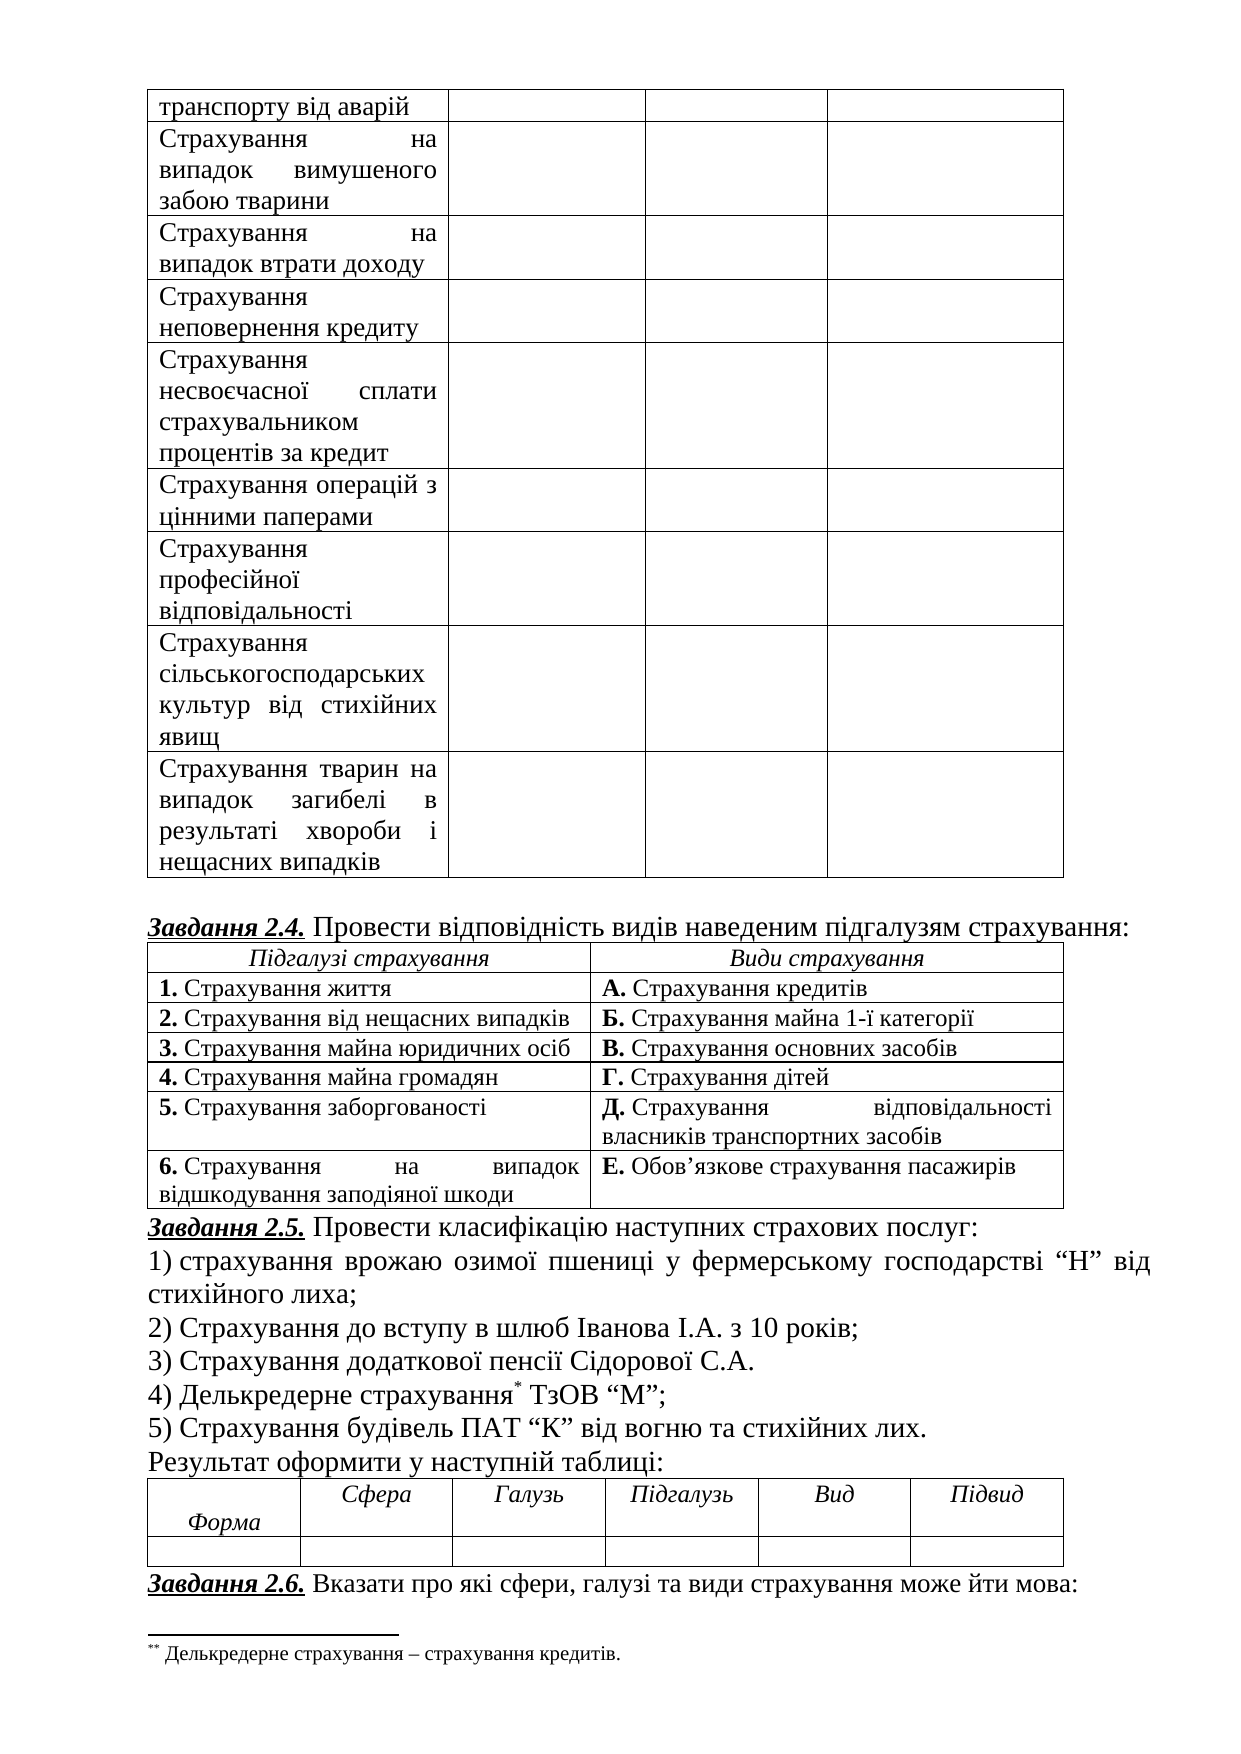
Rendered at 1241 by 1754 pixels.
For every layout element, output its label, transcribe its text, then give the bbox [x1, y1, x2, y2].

table_cell В. Страхування основних засобів [591, 1033, 1063, 1061]
table_cell [646, 280, 827, 342]
table_cell Страхування тварин на випадок загибелі в результаті хвороби і нещасних випадків [148, 752, 448, 877]
table_cell Страхування сільськогосподарських культур від стихійних явищ [148, 626, 448, 751]
text 2) Страхування до вступу в шлюб Іванова І.А. з 10 років; [148, 1310, 1152, 1343]
table_cell [646, 343, 827, 467]
table_cell [453, 1537, 605, 1566]
table_cell [828, 343, 1063, 467]
table_cell [449, 280, 645, 342]
table_cell [449, 343, 645, 467]
table_cell [449, 532, 645, 625]
table_cell [148, 1537, 300, 1566]
table_cell Страхування операцій з цінними паперами [148, 469, 448, 531]
table_cell Е. Обов’язкове страхування пасажирів [591, 1151, 1063, 1208]
table_cell 4. Страхування майна громадян [148, 1063, 590, 1091]
table_cell А. Страхування кредитів [591, 973, 1063, 1002]
text Завдання 2.5. Провести класифікацію наступних страхових послуг: [148, 1209, 1152, 1243]
table_cell [646, 469, 827, 531]
table_cell Страхування неповернення кредиту [148, 280, 448, 342]
table_cell [449, 752, 645, 877]
table_header Форма [148, 1479, 300, 1536]
table_cell [828, 752, 1063, 877]
text Завдання 2.6. Вказати про які сфери, галузі та види страхування може йти мова: [148, 1567, 1152, 1598]
table_cell Д. Страхування відповідальності власників транспортних засобів [591, 1092, 1063, 1150]
table_cell Г. Страхування дітей [591, 1063, 1063, 1091]
table_cell [449, 626, 645, 751]
table_cell [646, 122, 827, 215]
table_cell [646, 90, 827, 121]
table_cell [646, 532, 827, 625]
table_header Підвид [911, 1479, 1063, 1536]
text 3) Страхування додаткової пенсії Сідорової С.А. [148, 1343, 1152, 1377]
table_cell [449, 122, 645, 215]
text Результат оформити у наступній таблиці: [148, 1444, 1152, 1478]
table_cell [449, 469, 645, 531]
table_cell [828, 216, 1063, 278]
table_cell Страхування на випадок вимушеного забою тварини [148, 122, 448, 215]
table_cell [449, 90, 645, 121]
text 4) Делькредерне страхування* ТзОВ “М”; [148, 1377, 1152, 1411]
table_cell [828, 280, 1063, 342]
text Завдання 2.4. Провести відповідність видів наведеним підгалузям страхування: [148, 909, 1152, 942]
table_cell Страхування професійної відповідальності [148, 532, 448, 625]
table_cell [606, 1537, 758, 1566]
table_cell [828, 532, 1063, 625]
table_cell 2. Страхування від нещасних випадків [148, 1003, 590, 1032]
table_cell 1. Страхування життя [148, 973, 590, 1002]
text 1) страхування врожаю озимої пшениці у фермерському господарстві “Н” від стихійного лиха; [148, 1243, 1152, 1310]
table_cell [449, 216, 645, 278]
table_cell [646, 626, 827, 751]
table_header Галузь [453, 1479, 605, 1536]
table_cell [828, 122, 1063, 215]
table_cell [828, 90, 1063, 121]
table_cell Страхування на випадок втрати доходу [148, 216, 448, 278]
table_cell 6. Страхування на випадок відшкодування заподіяної шкоди [148, 1151, 590, 1208]
table_header Підгалузі страхування [148, 943, 590, 972]
table_cell [759, 1537, 910, 1566]
table_cell 3. Страхування майна юридичних осіб [148, 1033, 590, 1061]
table_cell [911, 1537, 1063, 1566]
table_cell [828, 469, 1063, 531]
table_cell Страхування несвоєчасної сплати страхувальником процентів за кредит [148, 343, 448, 467]
table_header Види страхування [591, 943, 1063, 972]
table_header Вид [759, 1479, 910, 1536]
text 5) Страхування будівель ПАТ “К” від вогню та стихійних лих. [148, 1411, 1152, 1444]
table_cell 5. Страхування заборгованості [148, 1092, 590, 1150]
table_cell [148, 90, 448, 121]
table_cell [828, 626, 1063, 751]
table_header Підгалузь [606, 1479, 758, 1536]
table_cell [646, 216, 827, 278]
table_cell Б. Страхування майна 1-ї категорії [591, 1003, 1063, 1032]
table_cell [646, 752, 827, 877]
table_header Сфера [301, 1479, 452, 1536]
table_cell [301, 1537, 452, 1566]
